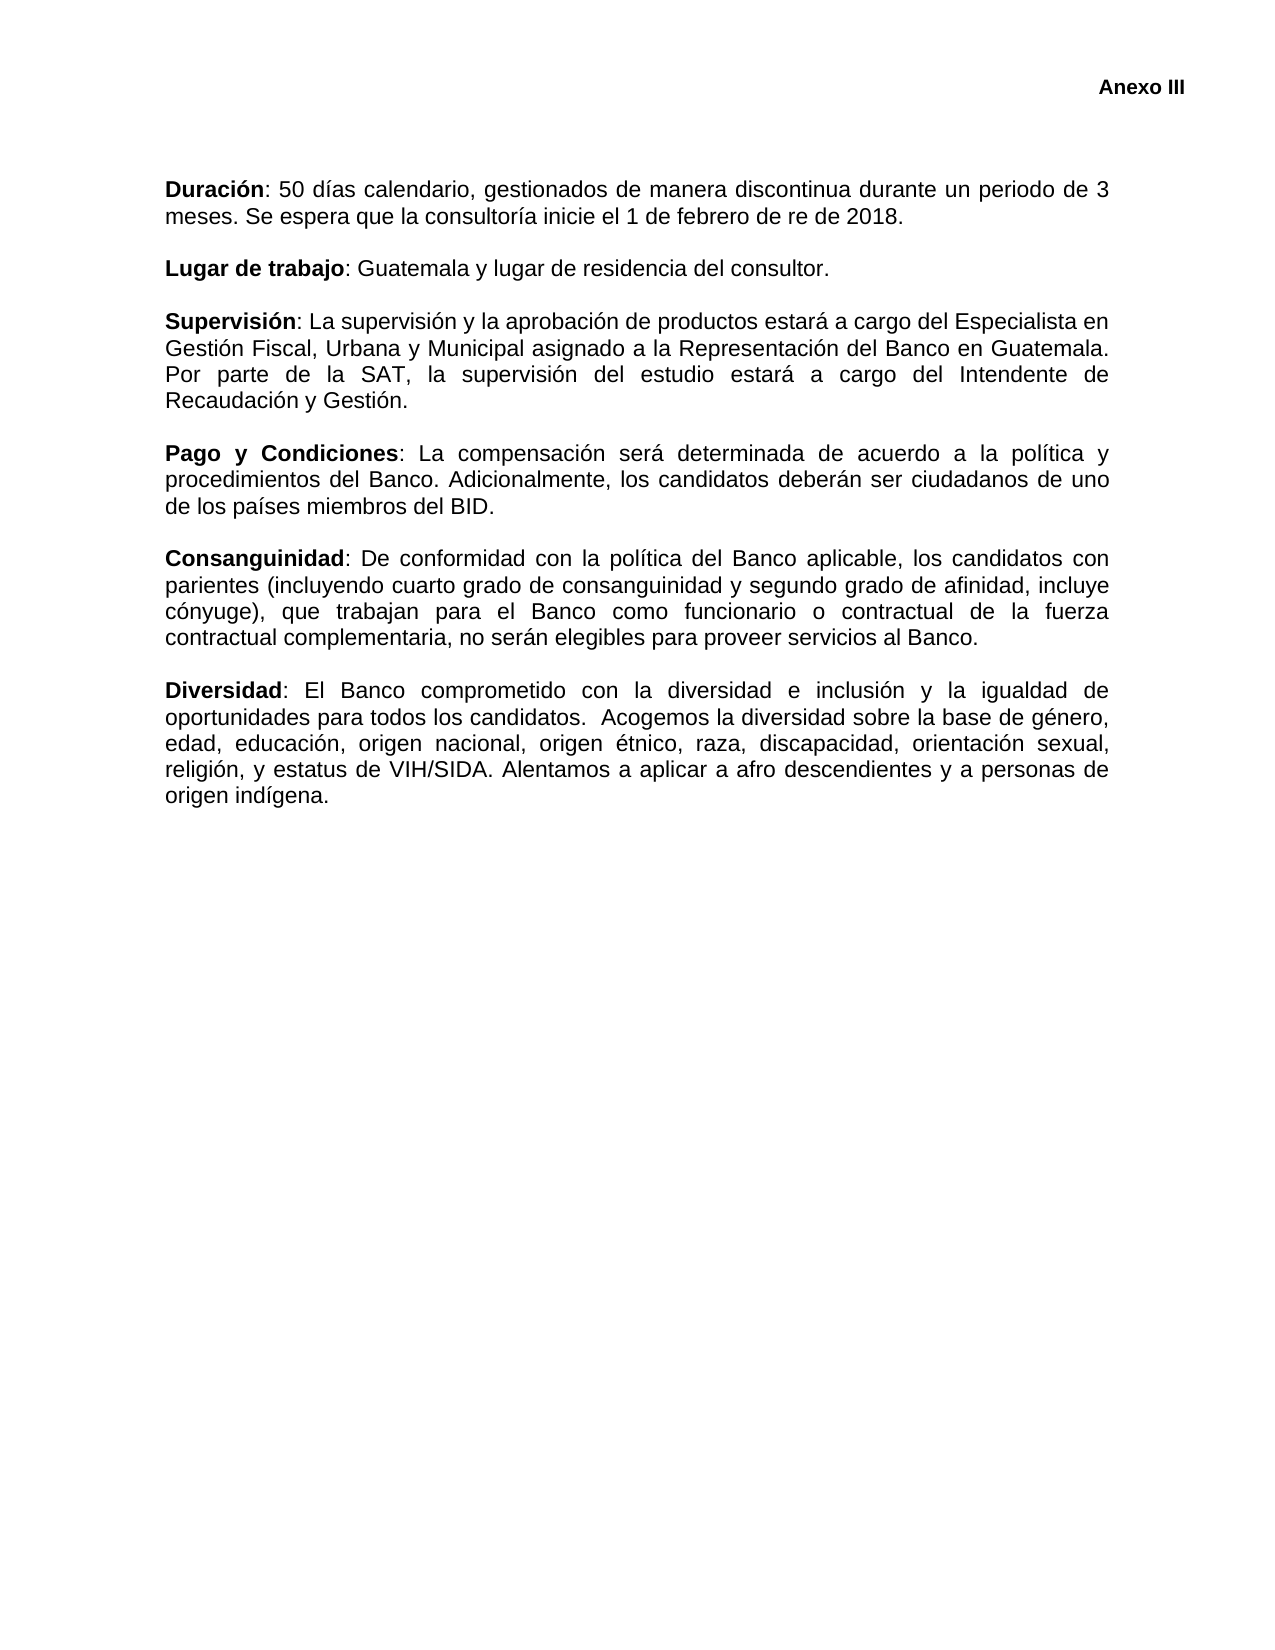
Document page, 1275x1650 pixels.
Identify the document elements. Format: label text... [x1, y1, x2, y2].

text Consanguinidad: De conformidad con la política del Banco aplicable, los candidatos con parientes (incluyendo cuarto grado de consanguinidad y segundo grado de afinidad, incluye cónyuge), que trabajan para el Banco como funcionario o contractual de la fuerza contractual complementaria, no serán elegibles para proveer servicios al Banco. [165, 545, 1110, 651]
text Lugar de trabajo: Guatemala y lugar de residencia del consultor. [165, 255, 1110, 282]
text Supervisión: La supervisión y la aprobación de productos estará a cargo del Especialista en Gestión Fiscal, Urbana y Municipal asignado a la Representación del Banco en Guatemala. Por parte de la SAT, la supervisión del estudio estará a cargo del Intendente de Recaudación y Gestión. [165, 308, 1110, 413]
text Pago y Condiciones: La compensación será determinada de acuerdo a la política y procedimientos del Banco. Adicionalmente, los candidatos deberán ser ciudadanos de uno de los países miembros del BID. [165, 440, 1110, 519]
text Diversidad: El Banco comprometido con la diversidad e inclusión y la igualdad de oportunidades para todos los candidatos. Acogemos la diversidad sobre la base de género, edad, educación, origen nacional, origen étnico, raza, discapacidad, orientación sexual, religión, y estatus de VIH/SIDA. Alentamos a aplicar a afro descendientes y a personas de origen indígena. [165, 677, 1110, 809]
text Duración: 50 días calendario, gestionados de manera discontinua durante un periodo de 3 meses. Se espera que la consultoría inicie el 1 de febrero de re de 2018. [165, 176, 1110, 229]
